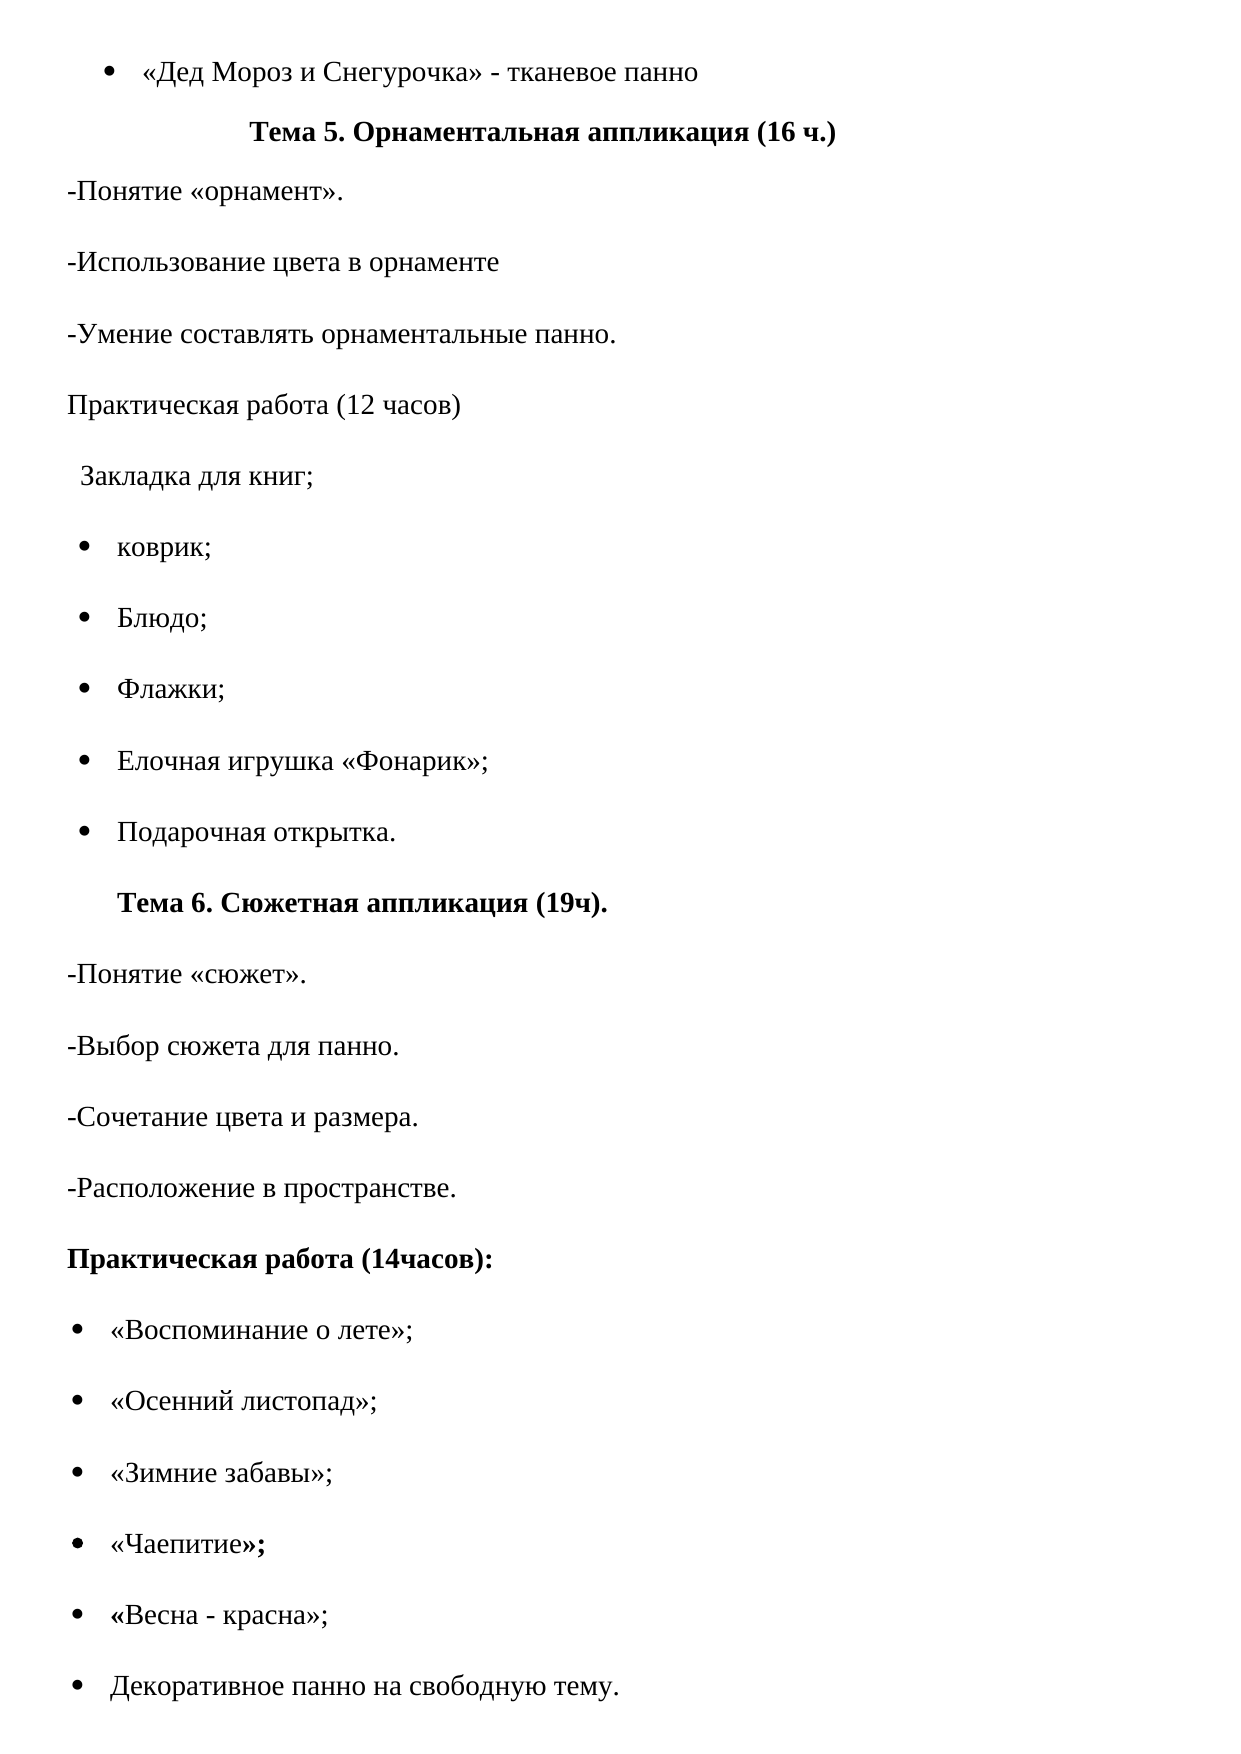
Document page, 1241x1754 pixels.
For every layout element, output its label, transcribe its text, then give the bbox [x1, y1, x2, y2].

list «Чаепитие»; [72, 1526, 1176, 1560]
list Блюдо; [79, 600, 1176, 634]
text -Выбор сюжета для панно. [67, 1028, 1176, 1061]
text Практическая работа (14часов): [67, 1241, 1176, 1275]
text Тема 6. Сюжетная аппликация (19ч). [117, 885, 1176, 919]
text -Умение составлять орнаментальные панно. [67, 316, 1176, 349]
text -Понятие «сюжет». [67, 957, 1176, 990]
text Тема 5. Орнаментальная аппликация (16 ч.) [67, 114, 1176, 148]
list «Зимние забавы»; [72, 1455, 1176, 1488]
list Флажки; [79, 672, 1176, 705]
text Закладка для книг; [67, 458, 1176, 492]
text -Расположение в пространстве. [67, 1170, 1176, 1203]
list «Осенний листопад»; [72, 1383, 1176, 1417]
text -Сочетание цвета и размера. [67, 1099, 1176, 1132]
list «Воспоминание о лете»; [72, 1312, 1176, 1346]
text Практическая работа (12 часов) [67, 387, 1176, 420]
text -Понятие «орнамент». [67, 173, 1176, 207]
list Декоративное панно на свободную тему. [72, 1668, 1176, 1702]
list Елочная игрушка «Фонарик»; [79, 743, 1176, 777]
list коврик; [79, 529, 1176, 563]
list «Дед Мороз и Снегурочка» - тканевое панно [104, 54, 1176, 88]
list «Весна - красна»; [72, 1597, 1176, 1631]
text -Использование цвета в орнаменте [67, 244, 1176, 278]
list Подарочная открытка. [79, 814, 1176, 848]
